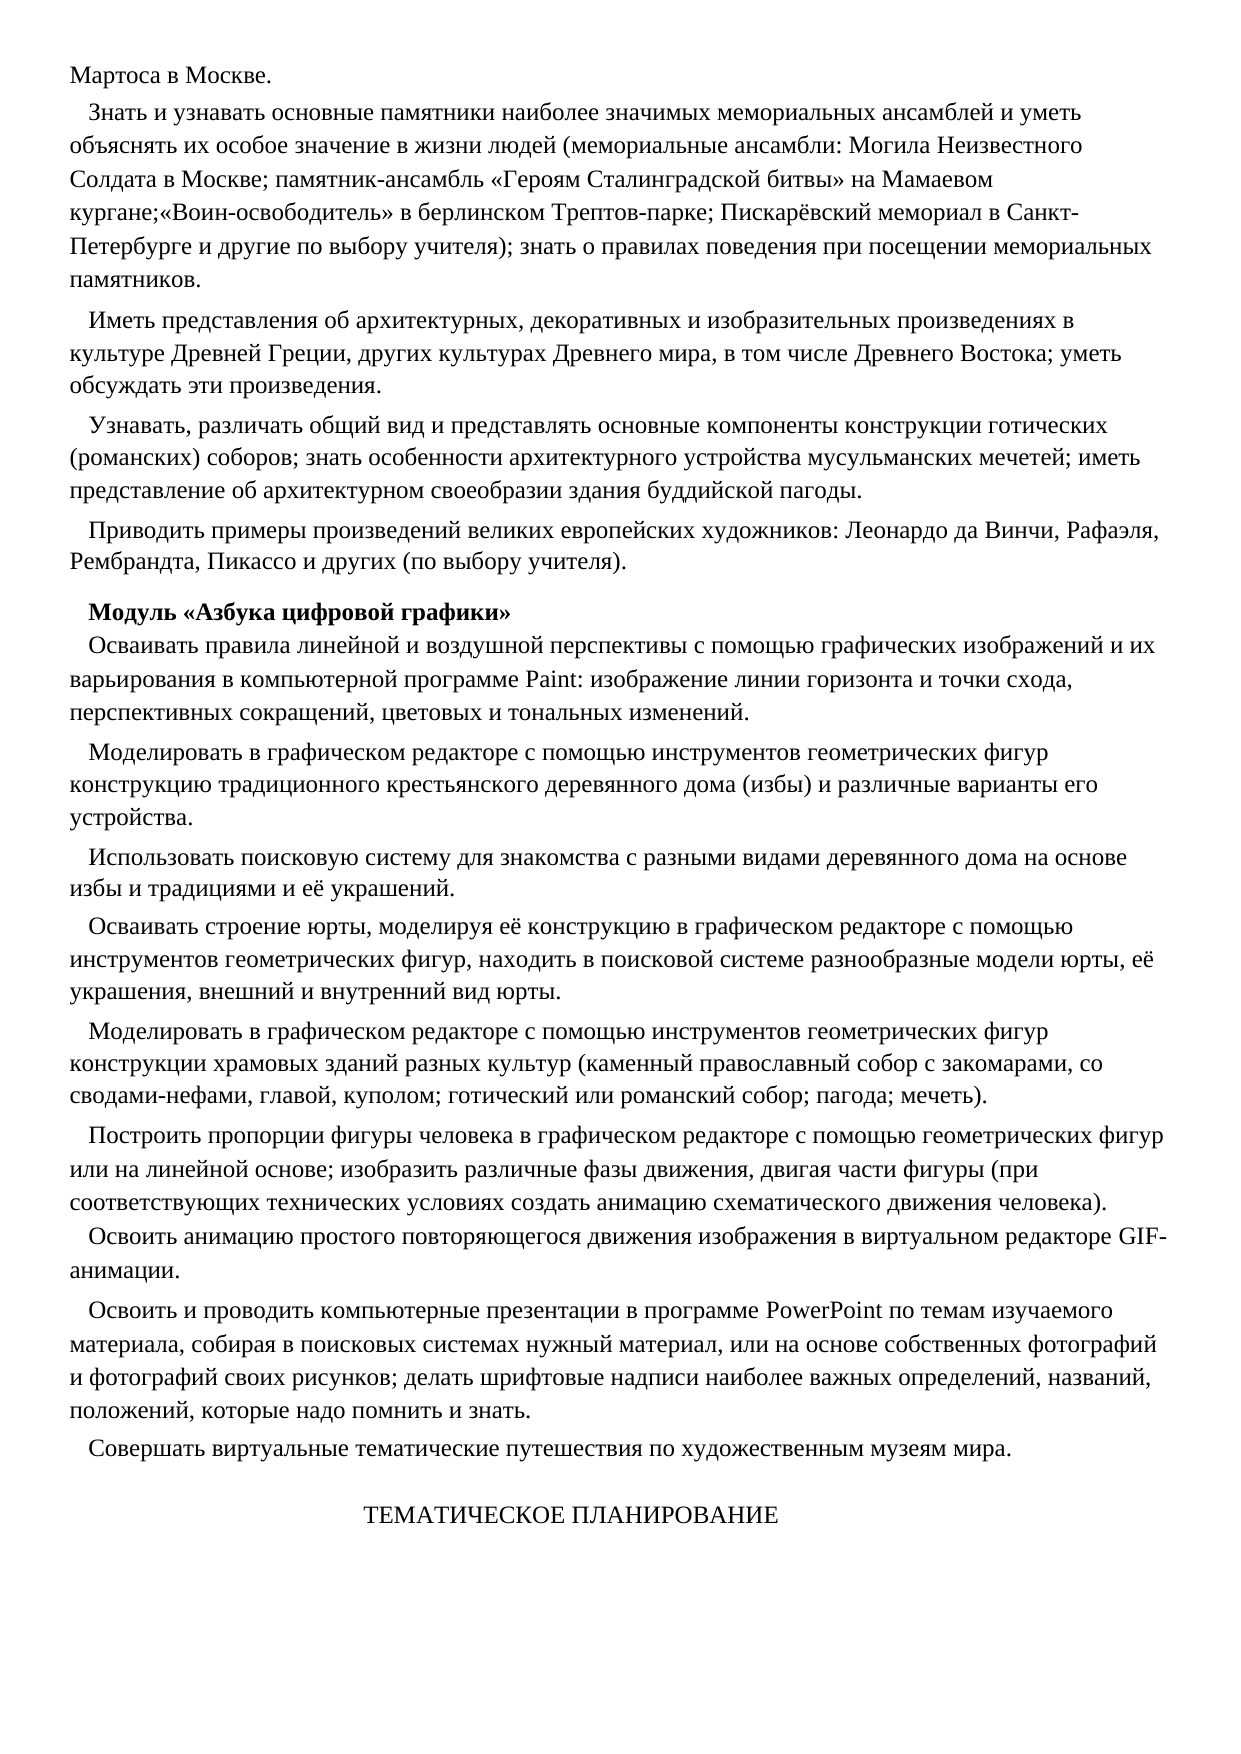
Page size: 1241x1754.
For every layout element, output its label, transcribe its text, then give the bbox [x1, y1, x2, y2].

text Иметь представления об архитектурных, декоративных и изобразительных произведениях в культуре Древней Греции, других культурах Древнего мира, в том числе Древнего Востока; уметь обсуждать эти произведения. [69, 305, 1124, 399]
text Знать и узнавать основные памятники наиболее значимых мемориальных ансамблей и уметь объяснять их особое значение в жизни людей (мемориальные ансамбли: Могила Неизвестного Солдата в Москве; памятник-ансамбль «Героям Сталинградской битвы» на Мамаевом кургане;«Воин-освободитель» в берлинском Трептов-парке; Пискарёвский мемориал в Санкт-Петербурге и другие по выбору учителя); знать о правилах поведения при посещении мемориальных памятников. [69, 97, 1154, 293]
text Узнавать, различать общий вид и представлять основные компоненты конструкции готических (романских) соборов; знать особенности архитектурного устройства мусульманских мечетей; иметь представление об архитектурном своеобразии здания буддийской пагоды. [69, 410, 1154, 504]
text Совершать виртуальные тематические путешествия по художественным музеям мира. [88, 1435, 1169, 1462]
text Моделировать в графическом редакторе с помощью инструментов геометрических фигур конструкцию традиционного крестьянского деревянного дома (избы) и различные варианты его устройства. [69, 737, 1109, 831]
text ТЕМАТИЧЕСКОЕ ПЛАНИРОВАНИЕ [88, 1502, 1169, 1529]
text Мартоса в Москве. [69, 62, 1169, 89]
text Модуль «Азбука цифровой графики» Осваивать правила линейной и воздушной перспективы с помощью графических изображений и их варьирования в компьютерной программе Paint: изображение линии горизонта и точки схода, перспективных сокращений, цветовых и тональных изменений. [69, 597, 1169, 726]
text Моделировать в графическом редакторе с помощью инструментов геометрических фигур конструкции храмовых зданий разных культур (каменный православный собор с закомарами, со сводами-нефами, главой, куполом; готический или романский собор; пагода; мечеть). [69, 1016, 1109, 1109]
text Приводить примеры произведений великих европейских художников: Леонардо да Винчи, Рафаэля, Рембрандта, Пикассо и других (по выбору учителя). [69, 515, 1169, 575]
text Построить пропорции фигуры человека в графическом редакторе с помощью геометрических фигур или на линейной основе; изобразить различные фазы движения, двигая части фигуры (при соответствующих технических условиях создать анимацию схематического движения человека). Освоить анимацию простого повторяющегося движения изображения в виртуальном редакторе GIF-анимации. [69, 1120, 1169, 1283]
text Осваивать строение юрты, моделируя её конструкцию в графическом редакторе с помощью инструментов геометрических фигур, находить в поисковой системе разнообразные модели юрты, её украшения, внешний и внутренний вид юрты. [69, 911, 1169, 1005]
text Использовать поисковую систему для знакомства с разными видами деревянного дома на основе избы и традициями и её украшений. [69, 842, 1139, 902]
text Освоить и проводить компьютерные презентации в программе PowerPoint по темам изучаемого материала, собирая в поисковых системах нужный материал, или на основе собственных фотографий и фотографий своих рисунков; делать шрифтовые надписи наиболее важных определений, названий, положений, которые надо помнить и знать. [69, 1296, 1169, 1423]
